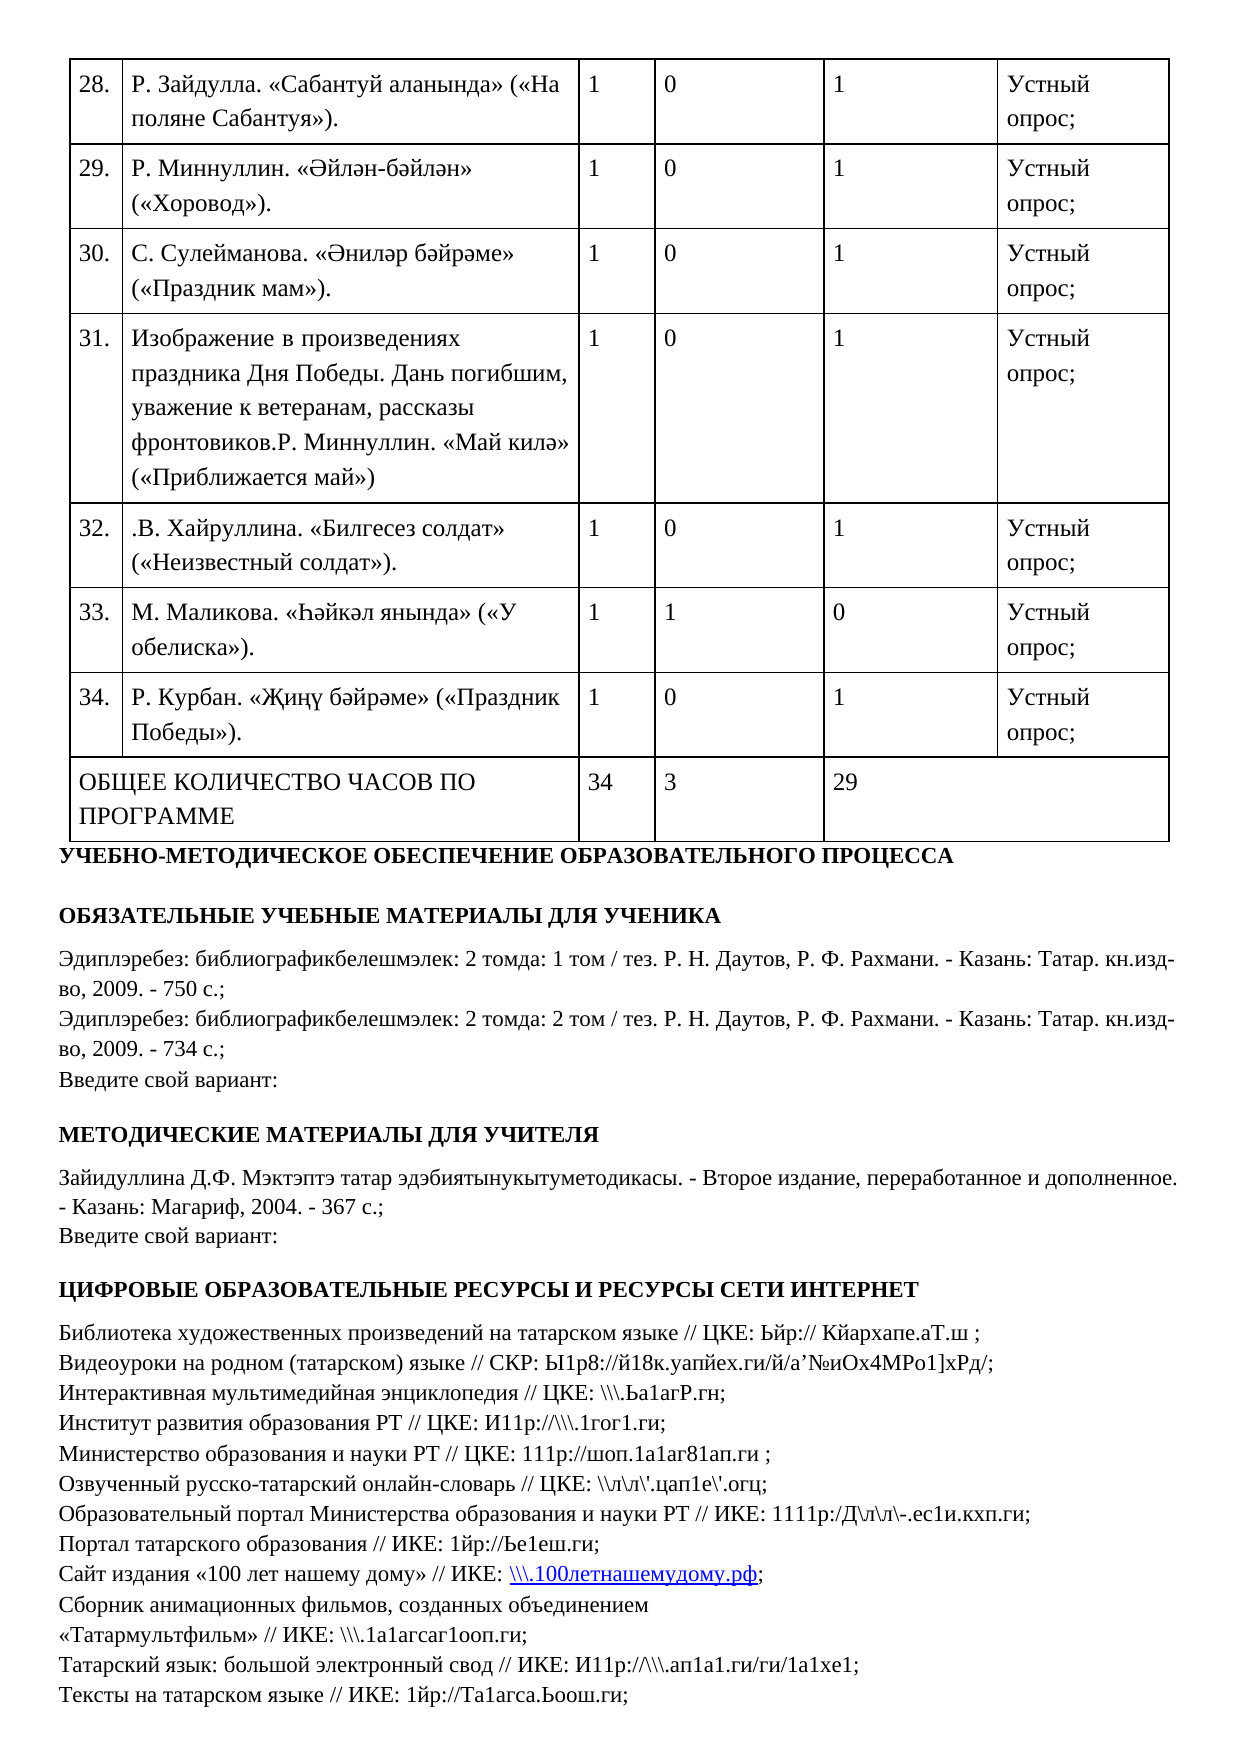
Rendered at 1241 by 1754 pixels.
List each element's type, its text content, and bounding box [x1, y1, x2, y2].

table_cell 0 [656, 229, 823, 312]
text «Татармультфильм» // ИКЕ: \\\.1а1агсаг1ооп.ги; [58, 1621, 1182, 1647]
table_cell 1 [656, 588, 823, 671]
text Тексты на татарском языке // ИКЕ: 1йр://Та1агса.Ьоош.ги; [58, 1681, 1182, 1708]
table_cell 32. [71, 504, 122, 587]
table_cell Р. Курбан. «Җиңү бəйрəме» («Праздник Победы»). [123, 673, 578, 756]
text Институт развития образования РТ // ЦКЕ: И11р://\\\.1гог1.ги; [58, 1409, 1182, 1436]
table_cell Устный опрос; [998, 229, 1168, 312]
text Введите свой вариант: [58, 1222, 1182, 1248]
table_cell Устный опрос; [998, 60, 1168, 143]
table_cell 0 [825, 588, 997, 671]
table_cell 0 [656, 673, 823, 756]
text МЕТОДИЧЕСКИЕ МАТЕРИАЛЫ ДЛЯ УЧИТЕЛЯ [58, 1121, 1182, 1147]
text Видеоуроки на родном (татарском) языке // СКР: Ы1р8://й18к.уапйех.ги/й/а’№иОх4МРо1]хРд/; [58, 1349, 1182, 1375]
table_cell Устный опрос; [998, 588, 1168, 671]
text Эдиплэребез: библиографикбелешмэлек: 2 томда: 2 том / тез. Р. Н. Даутов, Р. Ф. Рахмани. - Казань: Татар. кн.изд-во, 2009. - 734 с.; [58, 1005, 1182, 1062]
table_cell Устный опрос; [998, 504, 1168, 587]
table_cell 33. [71, 588, 122, 671]
table_cell 1 [580, 60, 654, 143]
text Введите свой вариант: [58, 1066, 1182, 1092]
table_cell 1 [825, 229, 997, 312]
table_cell 1 [580, 673, 654, 756]
text Интерактивная мультимедийная энциклопедия // ЦКЕ: \\\.Ьа1агР.гн; [58, 1379, 1182, 1406]
text ЦИФРОВЫЕ ОБРАЗОВАТЕЛЬНЫЕ РЕСУРСЫ И РЕСУРСЫ СЕТИ ИНТЕРНЕТ [58, 1276, 1182, 1302]
text Библиотека художественных произведений на татарском языке // ЦКЕ: Ьйр:// Кйархапе.аТ.ш ; [58, 1319, 1182, 1345]
table_cell 1 [825, 504, 997, 587]
text Портал татарского образования // ИКЕ: 1йр://Ье1еш.ги; [58, 1530, 1182, 1557]
text УЧЕБНО-МЕТОДИЧЕСКОЕ ОБЕСПЕЧЕНИЕ ОБРАЗОВАТЕЛЬНОГО ПРОЦЕССА [58, 842, 1182, 869]
table_cell 0 [656, 145, 823, 228]
table_cell С. Сулейманова. «Əнилəр бəйрəме» («Праздник мам»). [123, 229, 578, 312]
table_cell 1 [580, 314, 654, 502]
table_cell ОБЩЕЕ КОЛИЧЕСТВО ЧАСОВ ПО ПРОГРАММЕ [71, 758, 578, 841]
table_cell 1 [825, 60, 997, 143]
table_cell 30. [71, 229, 122, 312]
table_cell Р. Зайдулла. «Сабантуй аланында» («На поляне Сабантуя»). [123, 60, 578, 143]
table_cell 34 [580, 758, 654, 841]
table_cell 0 [656, 314, 823, 502]
table_cell М. Маликова. «Һəйкəл янында» («У обелиска»). [123, 588, 578, 671]
text Министерство образования и науки РТ // ЦКЕ: 111р://шоп.1а1аг81ап.ги ; [58, 1439, 1182, 1466]
table_cell 1 [580, 145, 654, 228]
text Зайидуллина Д.Ф. Мэктэптэ татар эдэбиятынукытуметодикасы. - Второе издание, переработанное и дополненное. - Казань: Магариф, 2004. - 367 с.; [58, 1163, 1182, 1219]
table_cell Изображение в произведениях праздника Дня Победы. Дань погибшим, уважение к ветеранам, рассказы фронтовиков.Р. Миннуллин. «Май килə» («Приближается май») [123, 314, 578, 502]
table_cell 1 [825, 314, 997, 502]
text Татарский язык: большой электронный свод // ИКЕ: И11р://\\\.ап1а1.ги/ги/1а1хе1; [58, 1651, 1182, 1677]
text Эдиплэребез: библиографикбелешмэлек: 2 томда: 1 том / тез. Р. Н. Даутов, Р. Ф. Рахмани. - Казань: Татар. кн.изд-во, 2009. - 750 с.; [58, 945, 1182, 1001]
table_cell 1 [580, 588, 654, 671]
table_cell 1 [580, 504, 654, 587]
table_cell 28. [71, 60, 122, 143]
table_cell .В. Хайруллина. «Билгесез солдат» («Неизвестный солдат»). [123, 504, 578, 587]
table_cell 29. [71, 145, 122, 228]
table_cell 3 [656, 758, 823, 841]
table_cell 1 [580, 229, 654, 312]
table_cell Р. Миннуллин. «Əйлəн-бəйлəн» («Хоровод»). [123, 145, 578, 228]
table_cell Устный опрос; [998, 314, 1168, 502]
table_cell 0 [656, 60, 823, 143]
table_cell 29 [825, 758, 1168, 841]
table_cell 1 [825, 673, 997, 756]
text Озвученный русско-татарский онлайн-словарь // ЦКЕ: \\л\л\'.цап1е\'.огц; [58, 1470, 1182, 1496]
text Сайт издания «100 лет нашему дому» // ИКЕ: \\\.100летнашемудому.рф; [58, 1560, 1182, 1587]
table_cell Устный опрос; [998, 145, 1168, 228]
table_cell 34. [71, 673, 122, 756]
text ОБЯЗАТЕЛЬНЫЕ УЧЕБНЫЕ МАТЕРИАЛЫ ДЛЯ УЧЕНИКА [58, 902, 1182, 928]
table_cell 1 [825, 145, 997, 228]
table_cell 31. [71, 314, 122, 502]
table_cell Устный опрос; [998, 673, 1168, 756]
text Образовательный портал Министерства образования и науки РТ // ИКЕ: 1111р:/Д\л\л\-.ес1и.кхп.ги; [58, 1500, 1182, 1526]
table_cell 0 [656, 504, 823, 587]
text Сборник анимационных фильмов, созданных объединением [58, 1591, 1182, 1617]
